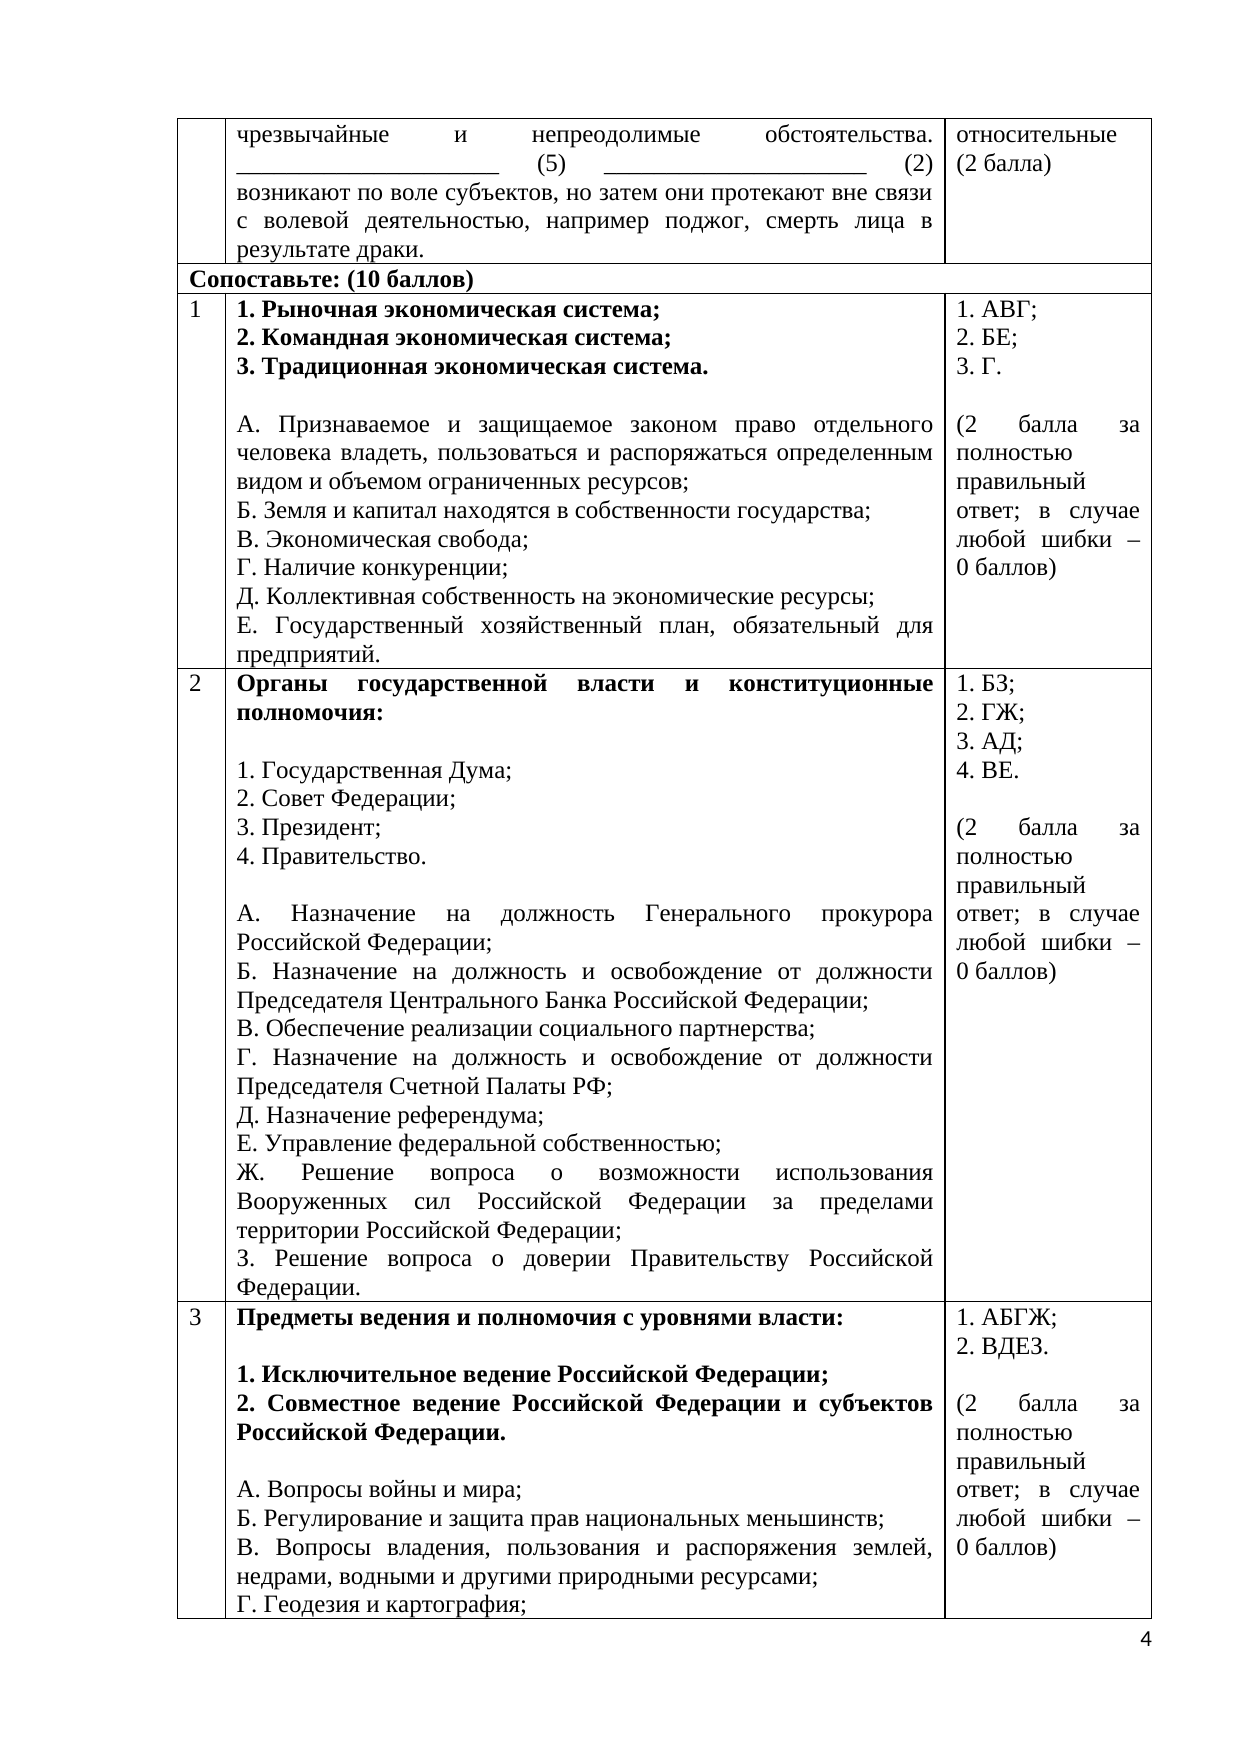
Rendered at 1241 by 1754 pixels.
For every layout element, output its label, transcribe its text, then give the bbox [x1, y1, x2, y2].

table_cell Сопоставьте: (10 баллов) [178, 264, 1151, 293]
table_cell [226, 119, 944, 263]
table_cell 3 [178, 1302, 225, 1618]
table_cell 1 [178, 294, 225, 667]
table_cell 2 [178, 669, 225, 1301]
table_cell 1 [178, 119, 225, 263]
table_cell 1. БЗ; 2. ГЖ; 3. АД; 4. ВЕ. (2 балла за полностью правильный ответ; в случае любой шибки – 0 баллов) [946, 669, 1151, 1301]
table_cell Органы государственной власти и конституционные полномочия: 1. Государственная Дума; 2. Совет Федерации; 3. Президент; 4. Правительство. А. Назначение на должность Генерального прокурора Российской Федерации; Б. Назначение на должность и освобождение от должности Председателя Центрального Банка Российской Федерации; В. Обеспечение реализации социального партнерства; Г. Назначение на должность и освобождение от должности Председателя Счетной Палаты РФ; Д. Назначение референдума; Е. Управление федеральной собственностью; Ж. Решение вопроса о возможности использования Вооруженных сил Российской Федерации за пределами территории Российской Федерации; З. Решение вопроса о доверии Правительству Российской Федерации. [226, 669, 944, 1301]
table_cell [946, 119, 1151, 263]
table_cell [946, 1302, 1151, 1618]
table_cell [226, 1302, 944, 1618]
table_cell 1. АВГ; 2. БЕ; 3. Г. (2 балла за полностью правильный ответ; в случае любой шибки – 0 баллов) [946, 294, 1151, 667]
table_cell 1. Рыночная экономическая система; 2. Командная экономическая система; 3. Традиционная экономическая система. А. Признаваемое и защищаемое законом право отдельного человека владеть, пользоваться и распоряжаться определенным видом и объемом ограниченных ресурсов; Б. Земля и капитал находятся в собственности государства; В. Экономическая свобода; Г. Наличие конкуренции; Д. Коллективная собственность на экономические ресурсы; Е. Государственный хозяйственный план, обязательный для предприятий. [226, 294, 944, 667]
